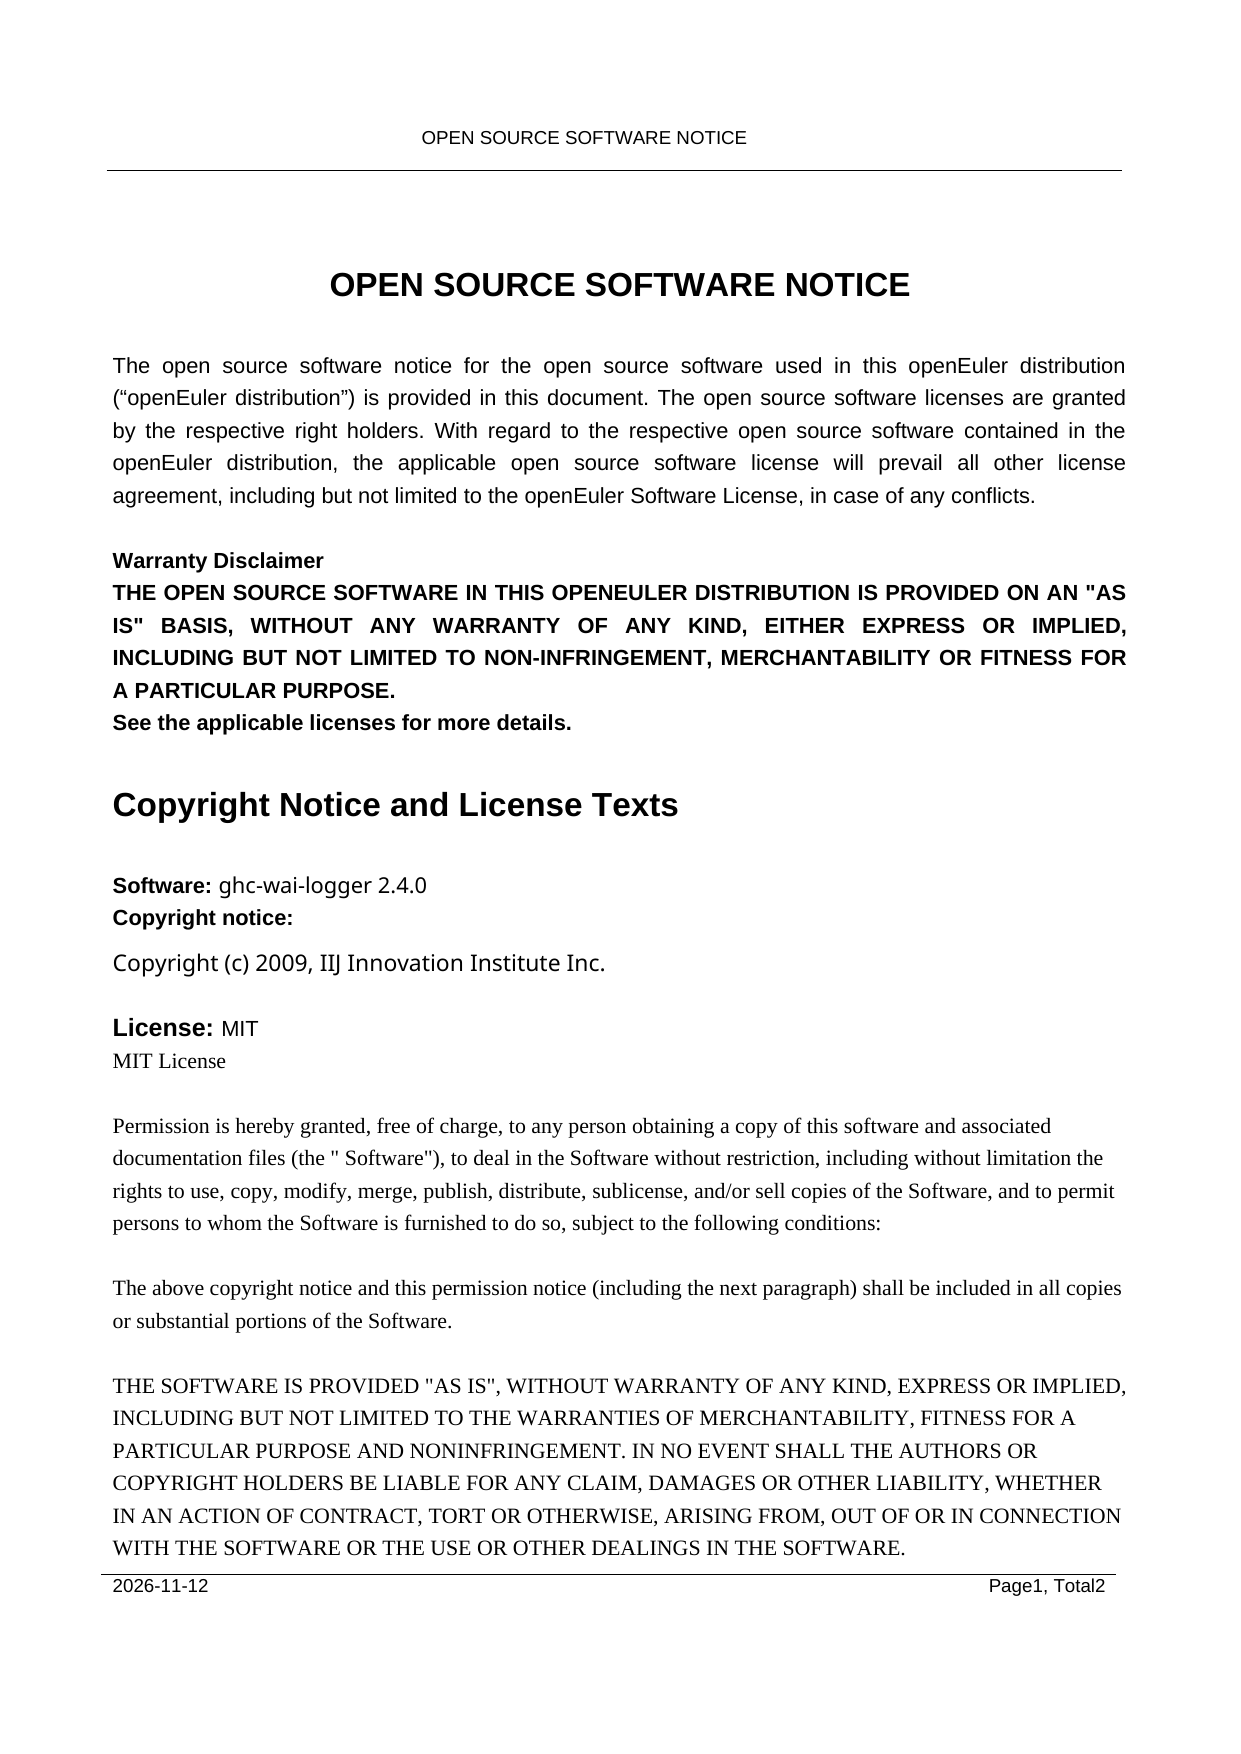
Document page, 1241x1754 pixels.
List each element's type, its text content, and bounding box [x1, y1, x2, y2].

text Copyright Notice and License Texts [112, 771, 1128, 836]
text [112, 1044, 1128, 1564]
text Copyright notice: [112, 901, 1128, 934]
text OPEN SOURCE SOFTWARE NOTICE [112, 251, 1128, 316]
title Software: ghc-wai-logger 2.4.0 [112, 869, 1128, 901]
text The open source software notice for the open source software used in this openEuler distribution (“openEuler distribution”) is provided in this document. The open source software licenses are granted by the respective right holders. With regard to the respective open source software contained in the openEuler distribution, the applicable open source software license will prevail all other license agreement, including but not limited to the openEuler Software License, in case of any conflicts. [112, 349, 1128, 511]
text Copyright (c) 2009, IIJ Innovation Institute Inc. [112, 947, 1128, 1012]
text Warranty Disclaimer [112, 544, 1128, 576]
text License: MIT [112, 1012, 1128, 1044]
text THE OPEN SOURCE SOFTWARE IN THIS OPENEULER DISTRIBUTION IS PROVIDED ON AN "AS IS" BASIS, WITHOUT ANY WARRANTY OF ANY KIND, EITHER EXPRESS OR IMPLIED, INCLUDING BUT NOT LIMITED TO NON-INFRINGEMENT, MERCHANTABILITY OR FITNESS FOR A PARTICULAR PURPOSE. See the applicable licenses for more details. [112, 576, 1128, 739]
